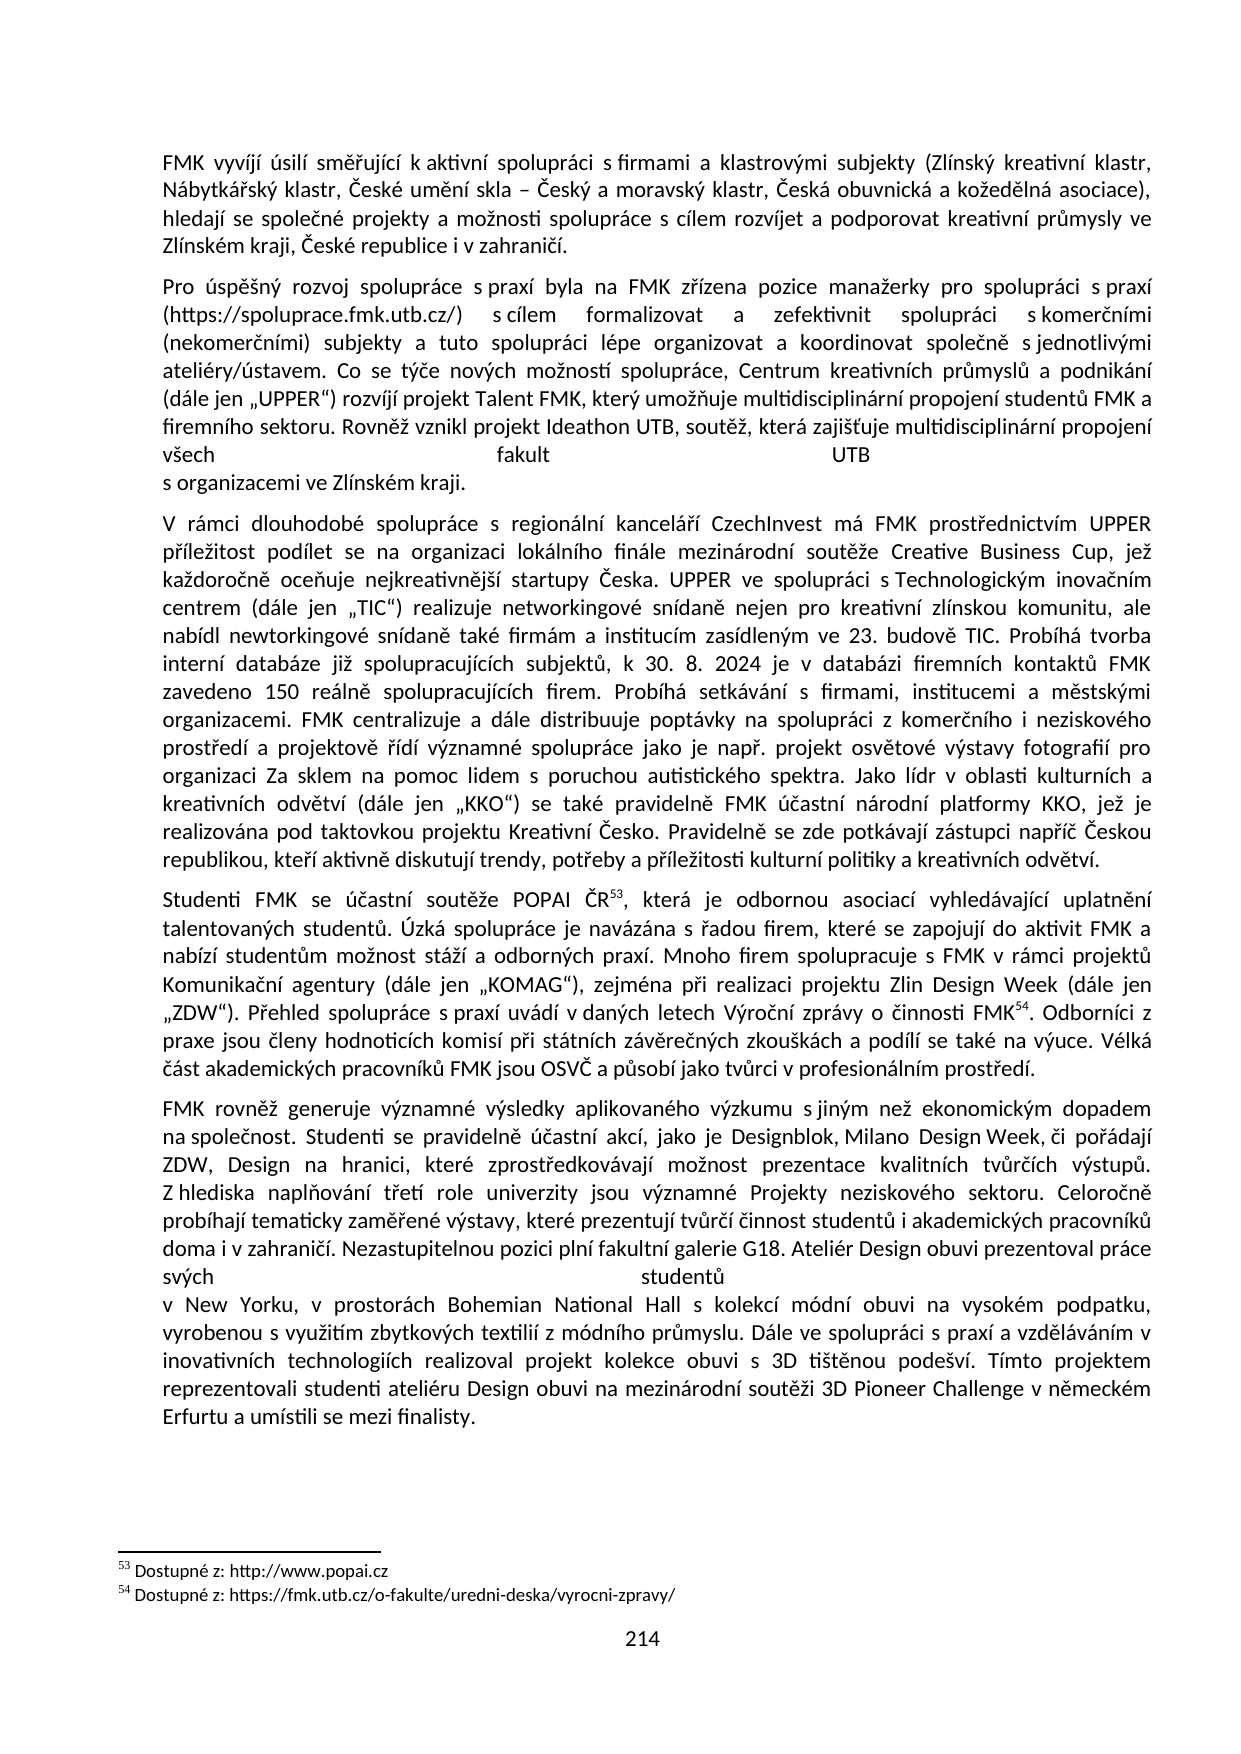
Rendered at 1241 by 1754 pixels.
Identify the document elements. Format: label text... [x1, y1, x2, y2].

list Pro úspěšný rozvoj spolupráce s praxí byla na FMK zřízena pozice manažerky pro spolupráci s praxí (https://spoluprace.fmk.utb.cz/) s cílem formalizovat a zefektivnit spolupráci s komerčními (nekomerčními) subjekty a tuto spolupráci lépe organizovat a koordinovat společně s jednotlivými ateliéry/ústavem. Co se týče nových možností spolupráce, Centrum kreativních průmyslů a podnikání (dále jen „UPPER“) rozvíjí projekt Talent FMK, který umožňuje multidisciplinární propojení studentů FMK a firemního sektoru. Rovněž vznikl projekt Ideathon UTB, soutěž, která zajišťuje multidisciplinární propojení všech fakult UTB s organizacemi ve Zlínském kraji. [162, 272, 1152, 496]
list Studenti FMK se účastní soutěže POPAI ČR, která je odbornou asociací vyhledávající uplatnění talentovaných studentů. Úzká spolupráce je navázána s řadou firem, které se zapojují do aktivit FMK a nabízí studentům možnost stáží a odborných praxí. Mnoho firem spolupracuje s FMK v rámci projektů Komunikační agentury (dále jen „KOMAG“), zejména při realizaci projektu Zlin Design Week (dále jen „ZDW“). Přehled spolupráce s praxí uvádí v daných letech Výroční zprávy o činnosti FMK. Odborníci z praxe jsou členy hodnoticích komisí při státních závěrečných zkouškách a podílí se také na výuce. Vélká část akademických pracovníků FMK jsou OSVČ a působí jako tvůrci v profesionálním prostředí. [162, 886, 1152, 1082]
list V rámci dlouhodobé spolupráce s regionální kanceláří CzechInvest má FMK prostřednictvím UPPER příležitost podílet se na organizaci lokálního finále mezinárodní soutěže Creative Business Cup, jež každoročně oceňuje nejkreativnější startupy Česka. UPPER ve spolupráci s Technologickým inovačním centrem (dále jen „TIC“) realizuje networkingové snídaně nejen pro kreativní zlínskou komunitu, ale nabídl newtorkingové snídaně také firmám a institucím zasídleným ve 23. budově TIC. Probíhá tvorba interní databáze již spolupracujících subjektů, k 30. 8. 2024 je v databázi firemních kontaktů FMK zavedeno 150 reálně spolupracujících firem. Probíhá setkávání s firmami, institucemi a městskými organizacemi. FMK centralizuje a dále distribuuje poptávky na spolupráci z komerčního i neziskového prostředí a projektově řídí významné spolupráce jako je např. projekt osvětové výstavy fotografií pro organizaci Za sklem na pomoc lidem s poruchou autistického spektra. Jako lídr v oblasti kulturních a kreativních odvětví (dále jen „KKO“) se také pravidelně FMK účastní národní platformy KKO, jež je realizována pod taktovkou projektu Kreativní Česko. Pravidelně se zde potkávají zástupci napříč Českou republikou, kteří aktivně diskutují trendy, potřeby a příležitosti kulturní politiky a kreativních odvětví. [162, 509, 1152, 873]
list FMK vyvíjí úsilí směřující k aktivní spolupráci s firmami a klastrovými subjekty (Zlínský kreativní klastr, Nábytkářský klastr, České umění skla – Český a moravský klastr, Česká obuvnická a kožedělná asociace), hledají se společné projekty a možnosti spolupráce s cílem rozvíjet a podporovat kreativní průmysly ve Zlínském kraji, České republice i v zahraničí. [162, 148, 1152, 260]
text FMK rovněž generuje významné výsledky aplikovaného výzkumu s jiným než ekonomickým dopadem na společnost. Studenti se pravidelně účastní akcí, jako je Designblok, Milano Design Week, či pořádají ZDW, Design na hranici, které zprostředkovávají možnost prezentace kvalitních tvůrčích výstupů. Z hlediska naplňování třetí role univerzity jsou významné Projekty neziskového sektoru. Celoročně probíhají tematicky zaměřené výstavy, které prezentují tvůrčí činnost studentů i akademických pracovníků doma i v zahraničí. Nezastupitelnou pozici plní fakultní galerie G18. Ateliér Design obuvi prezentoval práce svých studentů v New Yorku, v prostorách Bohemian National Hall s kolekcí módní obuvi na vysokém podpatku, vyrobenou s využitím zbytkových textilií z módního průmyslu. Dále ve spolupráci s praxí a vzděláváním v inovativních technologiích realizoval projekt kolekce obuvi s 3D tištěnou podešví. Tímto projektem reprezentovali studenti ateliéru Design obuvi na mezinárodní soutěži 3D Pioneer Challenge v německém Erfurtu a umístili se mezi finalisty. [162, 1094, 1152, 1431]
